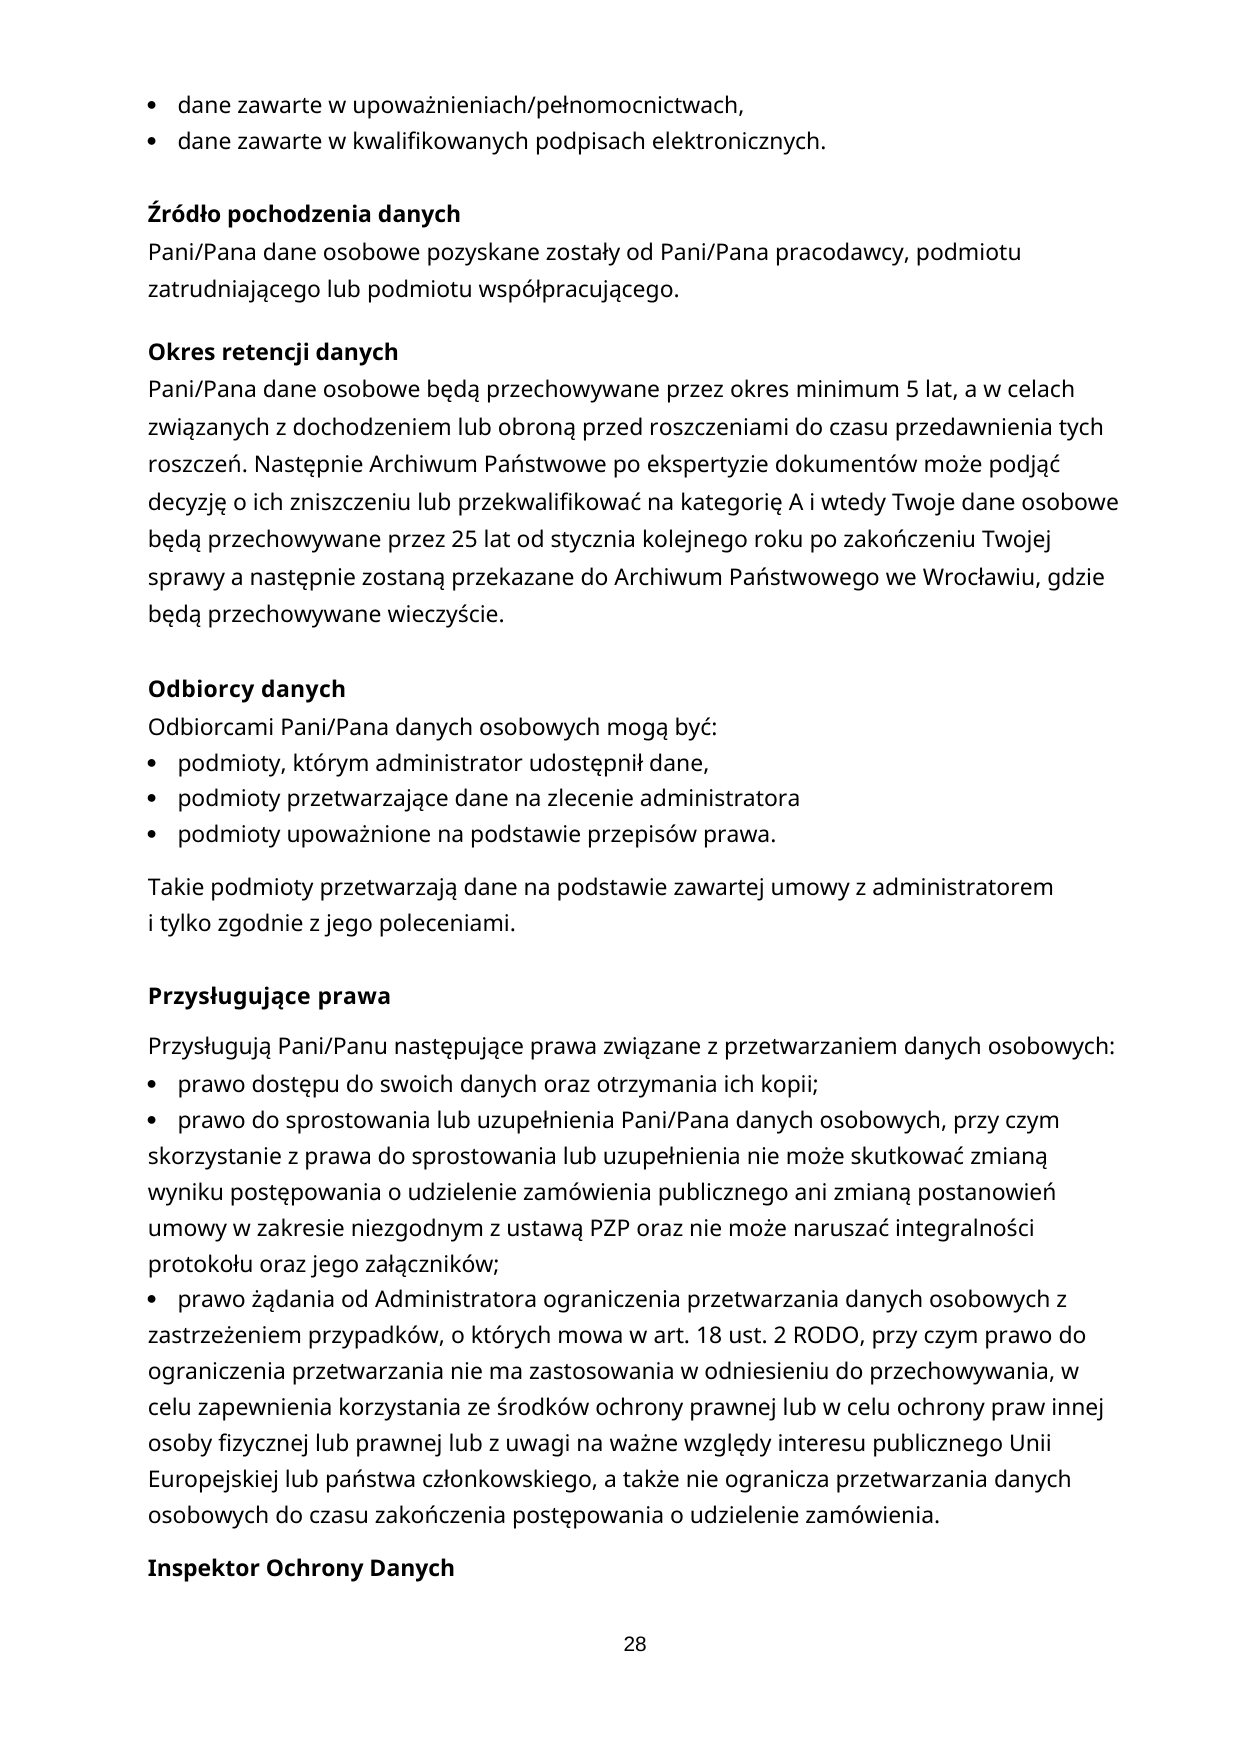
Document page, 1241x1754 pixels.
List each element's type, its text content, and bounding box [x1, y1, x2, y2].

list podmioty, którym administrator udostępnił dane, [148, 746, 1122, 778]
list dane zawarte w upoważnieniach/pełnomocnictwach, [148, 89, 1122, 120]
text Odbiorcy danych [148, 673, 1122, 704]
text Odbiorcami Pani/Pana danych osobowych mogą być: [148, 711, 1122, 742]
text Pani/Pana dane osobowe będą przechowywane przez okres minimum 5 lat, a w celach związanych z dochodzeniem lub obroną przed roszczeniami do czasu przedawnienia tych roszczeń. Następnie Archiwum Państwowe po ekspertyzie dokumentów może podjąć decyzję o ich zniszczeniu lub przekwalifikować na kategorię A i wtedy Twoje dane osobowe będą przechowywane przez 25 lat od stycznia kolejnego roku po zakończeniu Twojej sprawy a następnie zostaną przekazane do Archiwum Państwowego we Wrocławiu, gdzie będą przechowywane wieczyście. [148, 373, 1122, 629]
text Okres retencji danych [148, 336, 1122, 367]
text Przysługujące prawa [148, 980, 1122, 1012]
list dane zawarte w kwalifikowanych podpisach elektronicznych. [148, 124, 1122, 156]
list podmioty upoważnione na podstawie przepisów prawa. [148, 818, 1122, 849]
text Takie podmioty przetwarzają dane na podstawie zawartej umowy z administratorem i tylko zgodnie z jego poleceniami. [148, 871, 1122, 938]
list prawo dostępu do swoich danych oraz otrzymania ich kopii; [148, 1068, 1122, 1099]
text Pani/Pana dane osobowe pozyskane zostały od Pani/Pana pracodawcy, podmiotu zatrudniającego lub podmiotu współpracującego. [148, 236, 1122, 304]
list prawo żądania od Administratora ograniczenia przetwarzania danych osobowych z zastrzeżeniem przypadków, o których mowa w art. 18 ust. 2 RODO, przy czym prawo do ograniczenia przetwarzania nie ma zastosowania w odniesieniu do przechowywania, w celu zapewnienia korzystania ze środków ochrony prawnej lub w celu ochrony praw innej osoby fizycznej lub prawnej lub z uwagi na ważne względy interesu publicznego Unii Europejskiej lub państwa członkowskiego, a także nie ogranicza przetwarzania danych osobowych do czasu zakończenia postępowania o udzielenie zamówienia. [148, 1283, 1122, 1530]
list prawo do sprostowania lub uzupełnienia Pani/Pana danych osobowych, przy czym skorzystanie z prawa do sprostowania lub uzupełnienia nie może skutkować zmianą wyniku postępowania o udzielenie zamówienia publicznego ani zmianą postanowień umowy w zakresie niezgodnym z ustawą PZP oraz nie może naruszać integralności protokołu oraz jego załączników; [148, 1104, 1122, 1279]
text Przysługują Pani/Panu następujące prawa związane z przetwarzaniem danych osobowych: [148, 1030, 1122, 1062]
list podmioty przetwarzające dane na zlecenie administratora [148, 782, 1122, 814]
text Źródło pochodzenia danych [148, 198, 1122, 229]
text Inspektor Ochrony Danych [148, 1552, 1122, 1583]
